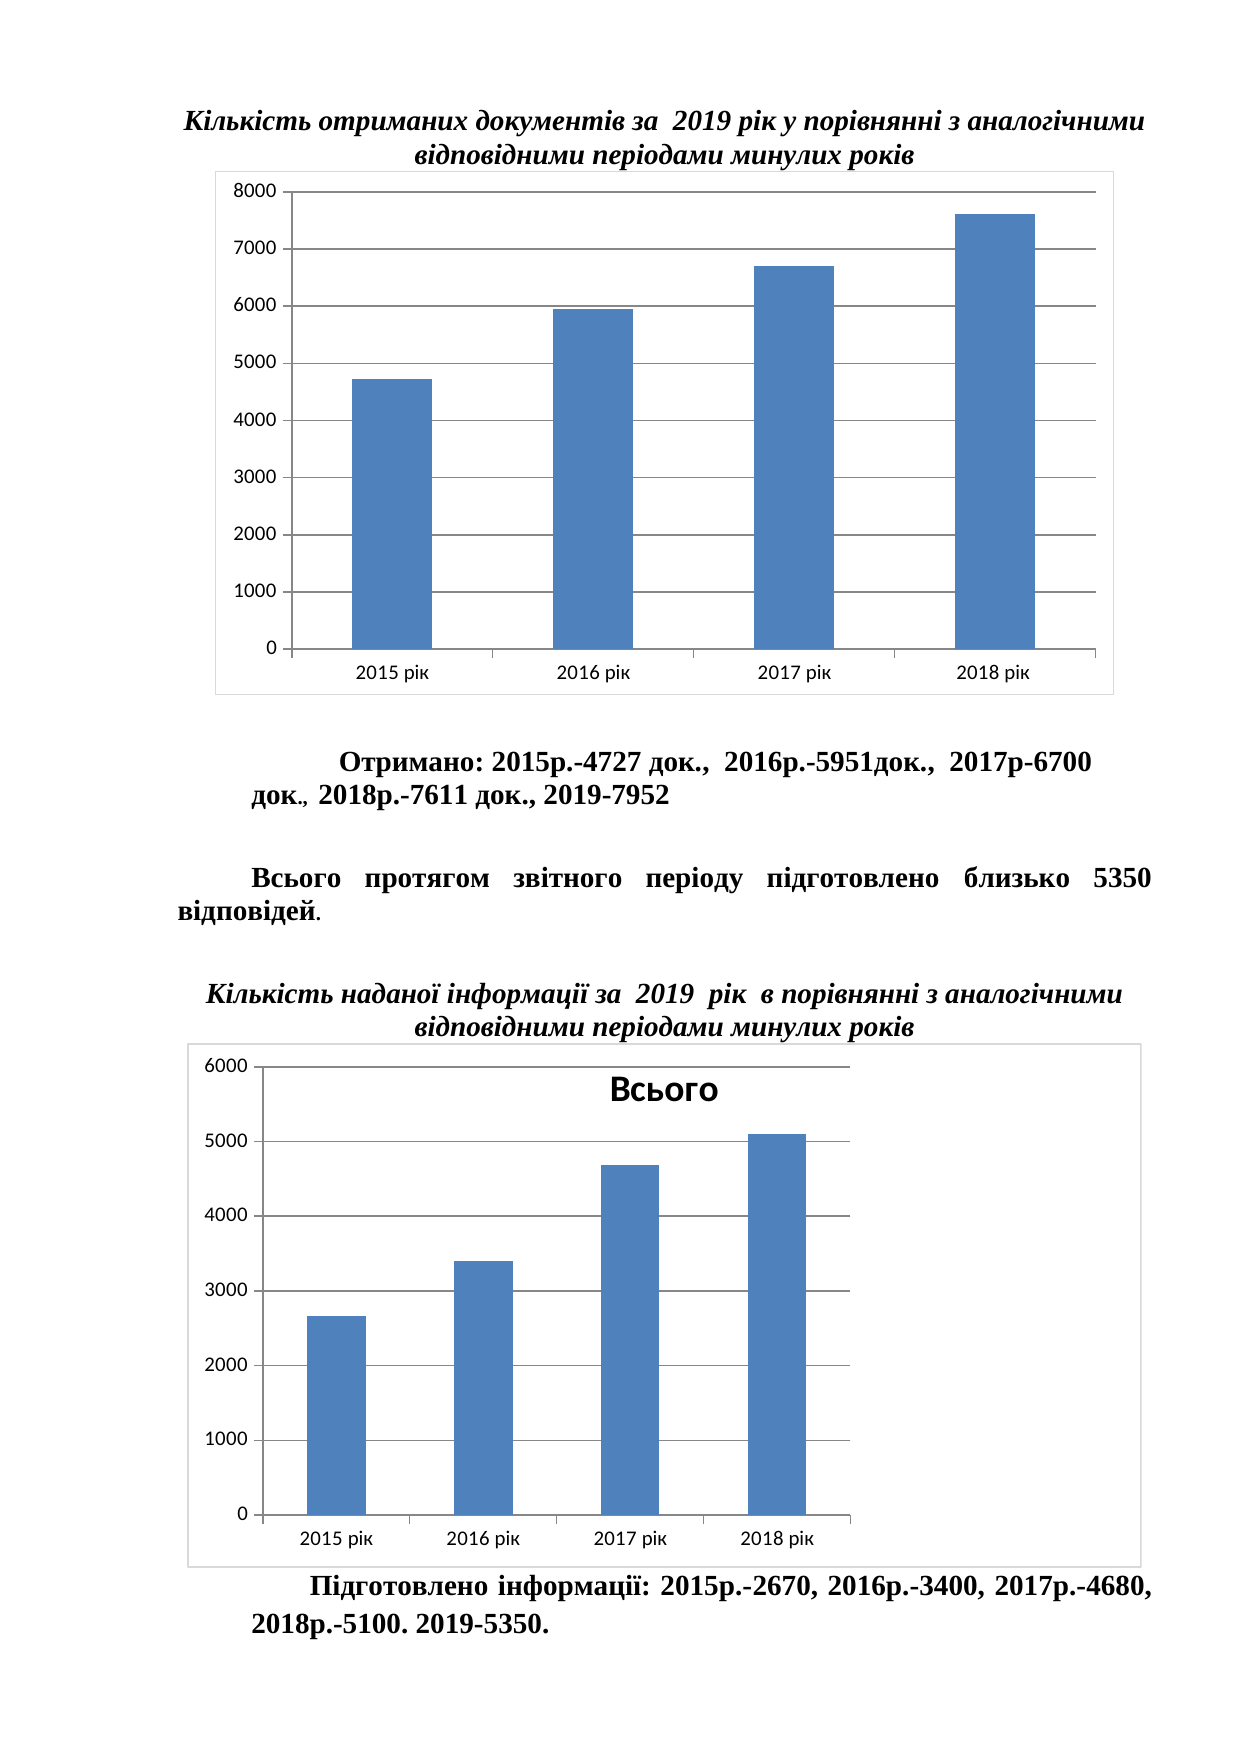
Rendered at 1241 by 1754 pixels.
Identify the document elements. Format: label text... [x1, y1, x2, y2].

list Підготовлено інформації: 2015р.-2670, 2016р.-3400, 2017р.-4680, 2018р.-5100. 2019-5350. [251, 1568, 1152, 1640]
text Кількість наданої інформації за 2019 рік в порівнянні з аналогічними відповідними періодами минулих років [177, 976, 1152, 1568]
text Кількість отриманих документів за 2019 рік у порівнянні з аналогічними відповідними періодами минулих років [177, 103, 1152, 171]
text Отримано: 2015р.-4727 док., 2016р.-5951док., 2017р-6700 док., 2018р.-7611 док., 2019-7952 [251, 744, 1152, 811]
text Всього протягом звітного періоду підготовлено близько 5350 відповідей. [177, 860, 1152, 927]
